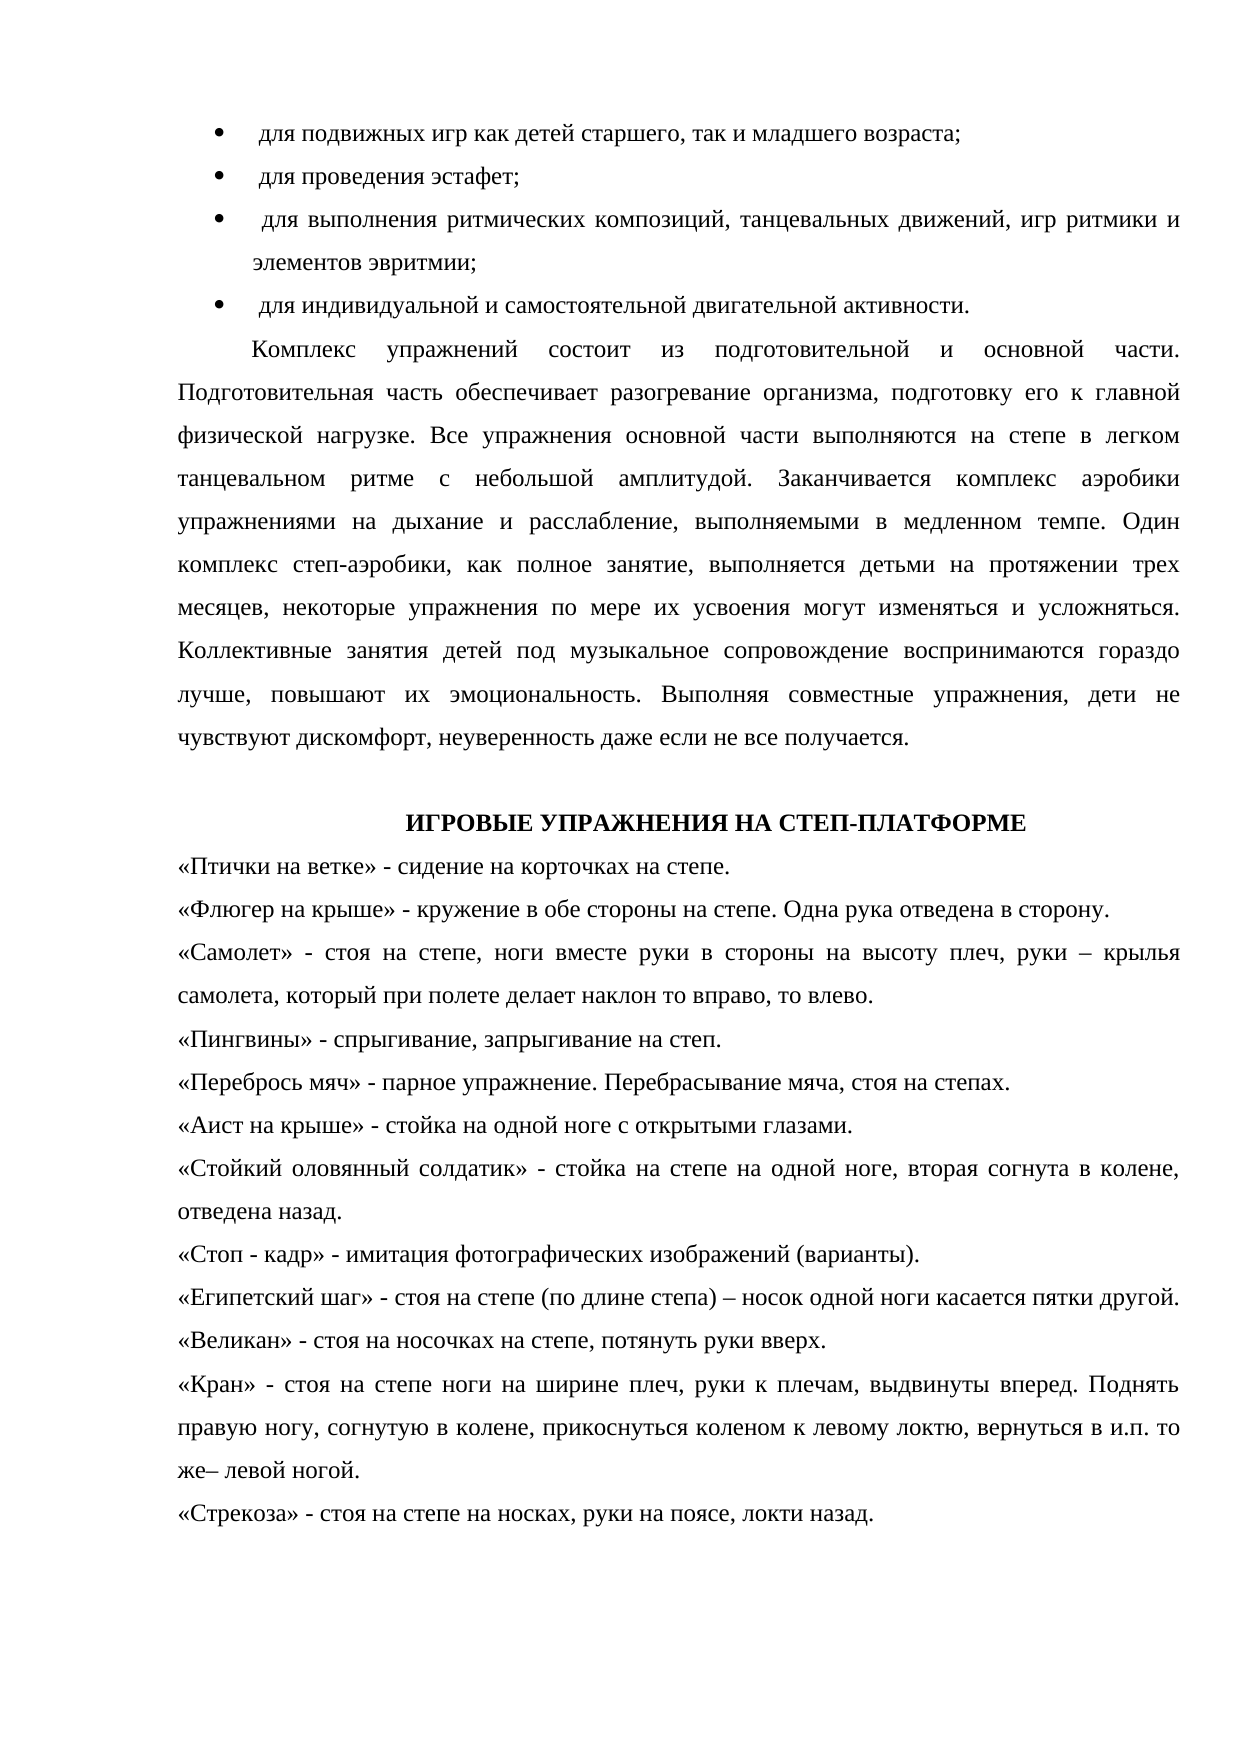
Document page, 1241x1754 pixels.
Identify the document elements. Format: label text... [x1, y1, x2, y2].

text «Флюгер на крыше» - кружение в обе стороны на степе. Одна рука отведена в сторону. [177, 894, 1181, 923]
text «Самолет» - стоя на степе, ноги вместе руки в стороны на высоту плеч, руки – крылья самолета, который при полете делает наклон то вправо, то влево. [177, 937, 1181, 1009]
list для индивидуальной и самостоятельной двигательной активности. [215, 291, 1181, 319]
text «Великан» - стоя на носочках на степе, потянуть руки вверх. [177, 1326, 1181, 1354]
text ИГРОВЫЕ УПРАЖНЕНИЯ НА СТЕП-ПЛАТФОРМЕ [177, 808, 1181, 837]
text Комплекс упражнений состоит из подготовительной и основной части. Подготовительная часть обеспечивает разогревание организма, подготовку его к главной физической нагрузке. Все упражнения основной части выполняются на степе в легком танцевальном ритме с небольшой амплитудой. Заканчивается комплекс аэробики упражнениями на дыхание и расслабление, выполняемыми в медленном темпе. Один комплекс степ-аэробики, как полное занятие, выполняется детьми на протяжении трех месяцев, некоторые упражнения по мере их усвоения могут изменяться и усложняться. Коллективные занятия детей под музыкальное сопровождение воспринимаются гораздо лучше, повышают их эмоциональность. Выполняя совместные упражнения, дети не чувствуют дискомфорт, неуверенность даже если не все получается. [177, 334, 1181, 751]
list для подвижных игр как детей старшего, так и младшего возраста; [215, 118, 1181, 147]
text «Стрекоза» - стоя на степе на носках, руки на поясе, локти назад. [177, 1498, 1181, 1527]
text «Кран» - стоя на степе ноги на ширине плеч, руки к плечам, выдвинуты вперед. Поднять правую ногу, согнутую в колене, прикоснуться коленом к левому локтю, вернуться в и.п. то же– левой ногой. [177, 1369, 1181, 1484]
list для выполнения ритмических композиций, танцевальных движений, игр ритмики и элементов эвритмии; [215, 204, 1181, 276]
text «Стойкий оловянный солдатик» - стойка на степе на одной ноге, вторая согнута в колене, отведена назад. [177, 1153, 1181, 1225]
text «Стоп - кадр» - имитация фотографических изображений (варианты). [177, 1239, 1181, 1268]
text «Птички на ветке» - сидение на корточках на степе. [177, 851, 1181, 880]
text «Пингвины» - спрыгивание, запрыгивание на степ. [177, 1024, 1181, 1052]
text «Египетский шаг» - стоя на степе (по длине степа) – носок одной ноги касается пятки другой. [177, 1282, 1181, 1311]
text «Аист на крыше» - стойка на одной ноге с открытыми глазами. [177, 1110, 1181, 1139]
text «Перебрось мяч» - парное упражнение. Перебрасывание мяча, стоя на степах. [177, 1067, 1181, 1096]
list для проведения эстафет; [215, 161, 1181, 190]
